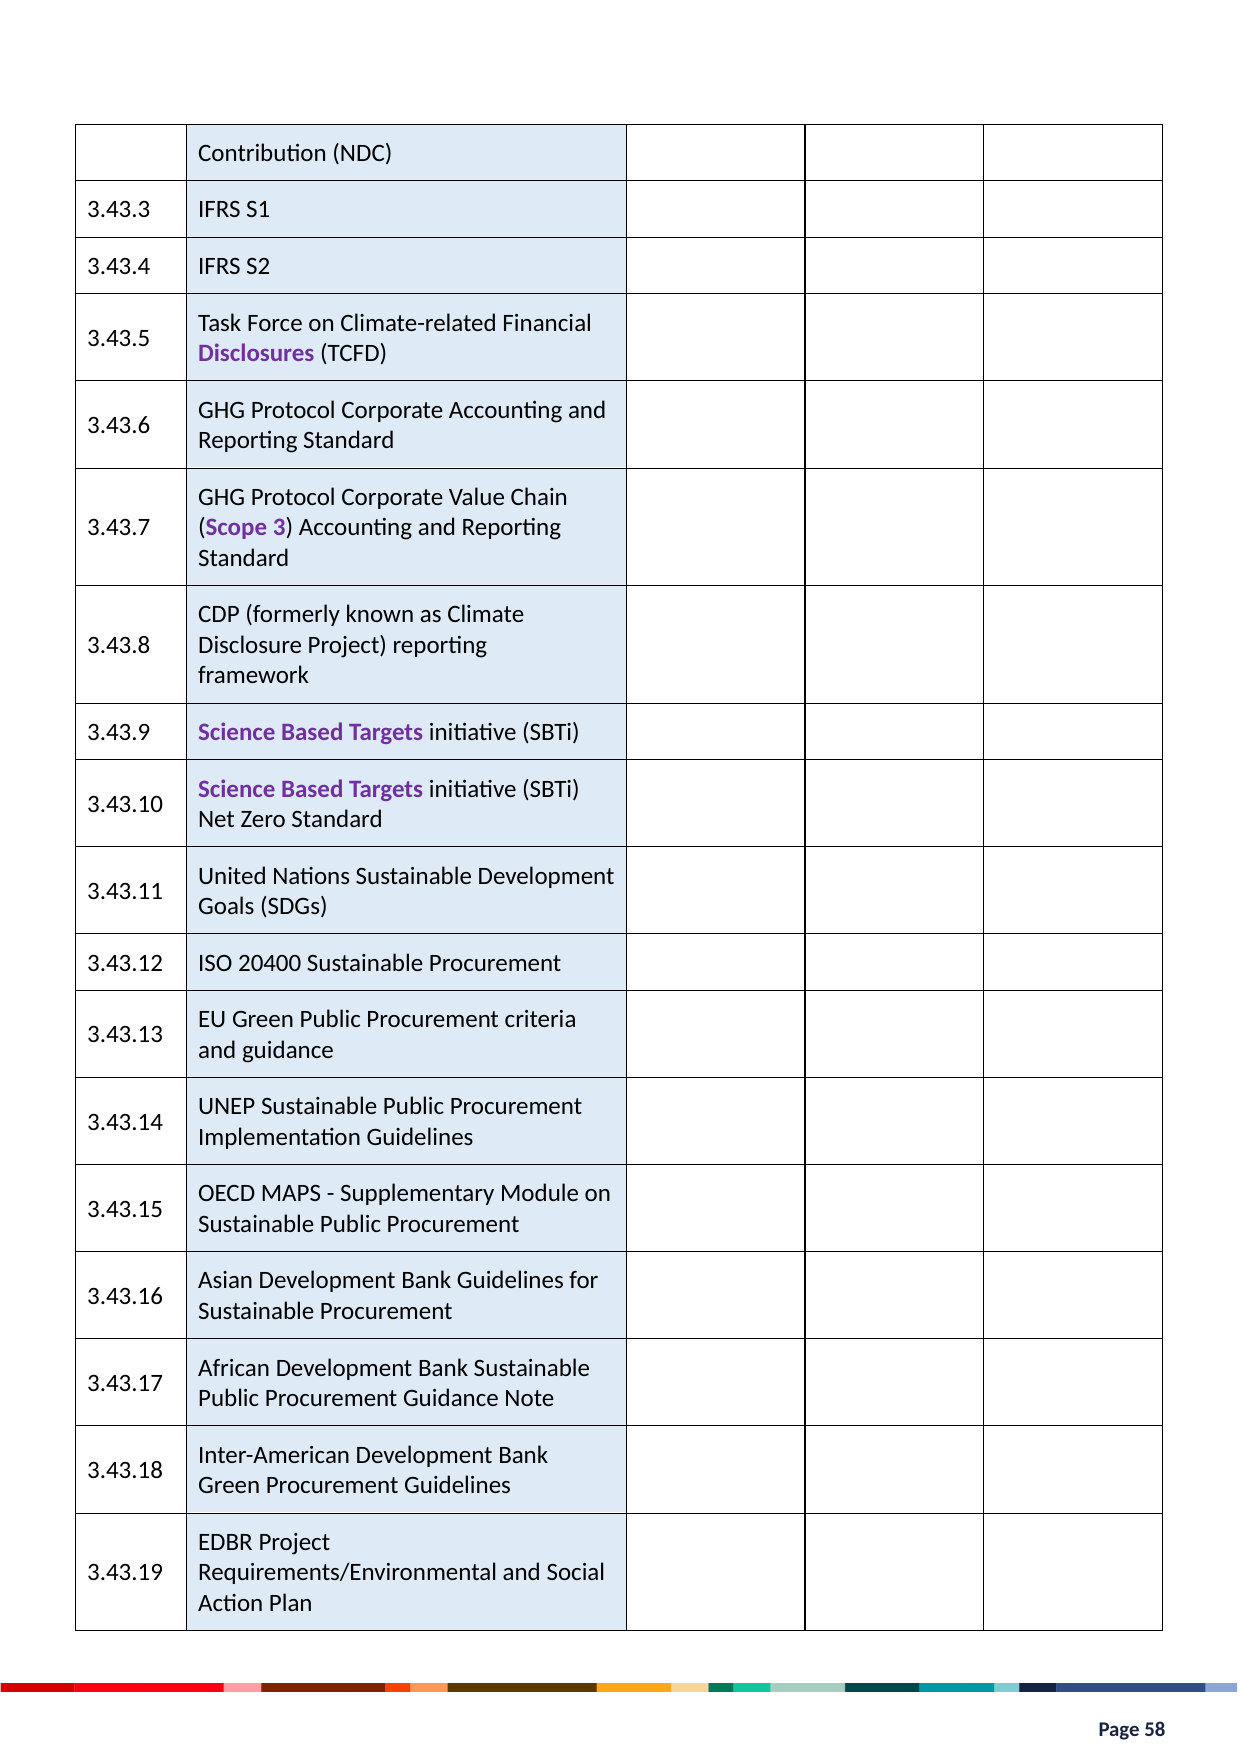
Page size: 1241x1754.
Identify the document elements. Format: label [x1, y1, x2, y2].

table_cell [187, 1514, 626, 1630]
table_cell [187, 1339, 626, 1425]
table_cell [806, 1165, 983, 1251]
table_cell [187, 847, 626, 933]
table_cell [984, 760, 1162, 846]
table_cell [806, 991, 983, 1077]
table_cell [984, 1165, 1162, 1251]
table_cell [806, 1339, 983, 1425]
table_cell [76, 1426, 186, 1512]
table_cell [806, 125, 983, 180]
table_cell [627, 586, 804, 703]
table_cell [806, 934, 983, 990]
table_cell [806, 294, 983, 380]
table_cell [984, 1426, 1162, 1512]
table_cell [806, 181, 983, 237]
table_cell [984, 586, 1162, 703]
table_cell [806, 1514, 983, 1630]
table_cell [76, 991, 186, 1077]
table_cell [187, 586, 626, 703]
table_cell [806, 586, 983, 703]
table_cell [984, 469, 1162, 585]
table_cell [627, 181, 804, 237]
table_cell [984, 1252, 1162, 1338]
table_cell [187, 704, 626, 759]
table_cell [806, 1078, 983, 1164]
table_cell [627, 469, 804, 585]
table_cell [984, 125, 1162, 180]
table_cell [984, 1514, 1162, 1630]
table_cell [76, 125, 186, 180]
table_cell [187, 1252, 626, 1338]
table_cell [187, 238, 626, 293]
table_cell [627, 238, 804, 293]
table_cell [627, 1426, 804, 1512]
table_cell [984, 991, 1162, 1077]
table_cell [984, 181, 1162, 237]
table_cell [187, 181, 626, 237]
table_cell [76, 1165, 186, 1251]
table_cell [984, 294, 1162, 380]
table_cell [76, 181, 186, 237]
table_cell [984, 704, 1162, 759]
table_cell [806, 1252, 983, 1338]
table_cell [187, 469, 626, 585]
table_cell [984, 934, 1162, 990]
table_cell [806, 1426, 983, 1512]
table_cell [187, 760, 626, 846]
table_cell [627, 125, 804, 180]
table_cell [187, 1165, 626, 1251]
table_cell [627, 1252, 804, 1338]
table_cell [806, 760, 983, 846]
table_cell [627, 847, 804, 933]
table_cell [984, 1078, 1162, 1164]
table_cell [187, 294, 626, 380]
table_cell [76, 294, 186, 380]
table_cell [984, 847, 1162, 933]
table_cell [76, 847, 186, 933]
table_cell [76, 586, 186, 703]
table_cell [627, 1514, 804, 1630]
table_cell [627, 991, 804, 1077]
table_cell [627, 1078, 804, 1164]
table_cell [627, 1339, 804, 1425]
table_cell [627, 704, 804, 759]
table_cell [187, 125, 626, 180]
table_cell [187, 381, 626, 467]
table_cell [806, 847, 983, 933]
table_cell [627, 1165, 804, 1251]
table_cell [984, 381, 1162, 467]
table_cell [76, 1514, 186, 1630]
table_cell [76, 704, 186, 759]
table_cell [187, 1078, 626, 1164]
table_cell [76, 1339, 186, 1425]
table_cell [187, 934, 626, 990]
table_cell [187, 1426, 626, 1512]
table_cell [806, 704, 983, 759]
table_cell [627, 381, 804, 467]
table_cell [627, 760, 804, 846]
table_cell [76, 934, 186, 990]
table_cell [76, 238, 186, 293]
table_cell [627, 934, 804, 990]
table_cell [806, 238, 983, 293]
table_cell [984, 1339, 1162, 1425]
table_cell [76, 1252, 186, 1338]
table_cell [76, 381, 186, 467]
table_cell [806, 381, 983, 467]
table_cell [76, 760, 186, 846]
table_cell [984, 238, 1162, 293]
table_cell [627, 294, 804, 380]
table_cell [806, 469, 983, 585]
picture [0, 1683, 1236, 1692]
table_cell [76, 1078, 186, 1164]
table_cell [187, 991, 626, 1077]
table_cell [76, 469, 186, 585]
